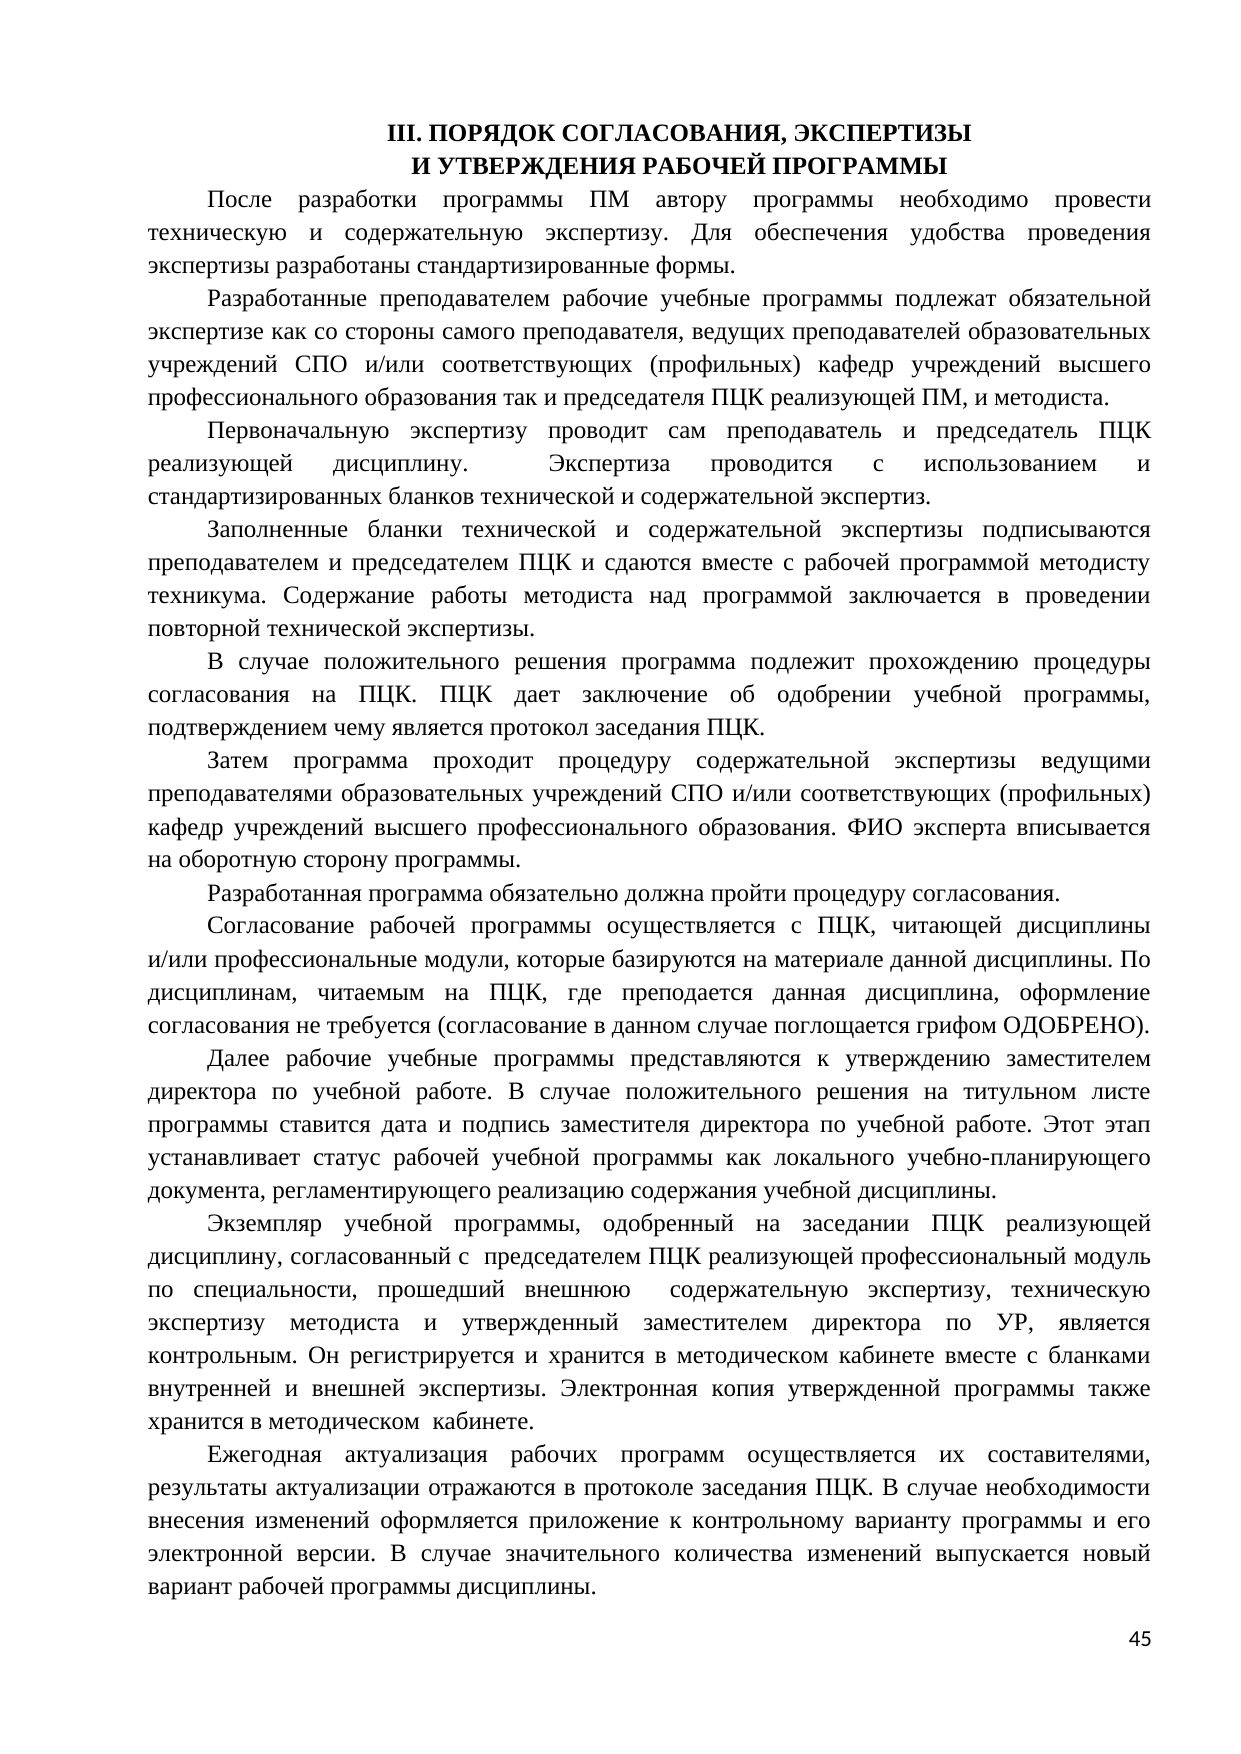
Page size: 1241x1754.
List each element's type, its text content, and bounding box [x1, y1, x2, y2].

text Ежегодная актуализация рабочих программ осуществляется их составителями, результаты актуализации отражаются в протоколе заседания ПЦК. В случае необходимости внесения изменений оформляется приложение к контрольному варианту программы и его электронной версии. В случае значительного количества изменений выпускается новый вариант рабочей программы дисциплины. [148, 1439, 1152, 1600]
text Далее рабочие учебные программы представляются к утверждению заместителем директора по учебной работе. В случае положительного решения на титульном листе программы ставится дата и подпись заместителя директора по учебной работе. Этот этап устанавливает статус рабочей учебной программы как локального учебно-планирующего документа, регламентирующего реализацию содержания учебной дисциплины. [148, 1043, 1152, 1203]
text Затем программа проходит процедуру содержательной экспертизы ведущими преподавателями образовательных учреждений СПО и/или соответствующих (профильных) кафедр учреждений высшего профессионального образования. ФИО эксперта вписывается на оборотную сторону программы. [148, 746, 1152, 873]
text III. ПОРЯДОК СОГЛАСОВАНИЯ, ЭКСПЕРТИЗЫ [148, 118, 1152, 147]
text В случае положительного решения программа подлежит прохождению процедуры согласования на ПЦК. ПЦК дает заключение об одобрении учебной программы, подтверждением чему является протокол заседания ПЦК. [148, 646, 1152, 741]
text Разработанная программа обязательно должна пройти процедуру согласования. [148, 878, 1152, 906]
text Экземпляр учебной программы, одобренный на заседании ПЦК реализующей дисциплину, согласованный с председателем ПЦК реализующей профессиональный модуль по специальности, прошедший внешнюю содержательную экспертизу, техническую экспертизу методиста и утвержденный заместителем директора по УР, является контрольным. Он регистрируется и хранится в методическом кабинете вместе с бланками внутренней и внешней экспертизы. Электронная копия утвержденной программы также хранится в методическом кабинете. [148, 1208, 1152, 1435]
text После разработки программы ПМ автору программы необходимо провести техническую и содержательную экспертизу. Для обеспечения удобства проведения экспертизы разработаны стандартизированные формы. [148, 184, 1152, 279]
text Разработанные преподавателем рабочие учебные программы подлежат обязательной экспертизе как со стороны самого преподавателя, ведущих преподавателей образовательных учреждений СПО и/или соответствующих (профильных) кафедр учреждений высшего профессионального образования так и председателя ПЦК реализующей ПМ, и методиста. [148, 283, 1152, 411]
text Согласование рабочей программы осуществляется с ПЦК, читающей дисциплины и/или профессиональные модули, которые базируются на материале данной дисциплины. По дисциплинам, читаемым на ПЦК, где преподается данная дисциплина, оформление согласования не требуется (согласование в данном случае поглощается грифом ОДОБРЕНО). [148, 911, 1152, 1038]
text Заполненные бланки технической и содержательной экспертизы подписываются преподавателем и председателем ПЦК и сдаются вместе с рабочей программой методисту техникума. Содержание работы методиста над программой заключается в проведении повторной технической экспертизы. [148, 514, 1152, 642]
text Первоначальную экспертизу проводит сам преподаватель и председатель ПЦК реализующей дисциплину. Экспертиза проводится с использованием и стандартизированных бланков технической и содержательной экспертиз. [148, 415, 1152, 510]
text И УТВЕРЖДЕНИЯ РАБОЧЕЙ ПРОГРАММЫ [148, 151, 1152, 180]
